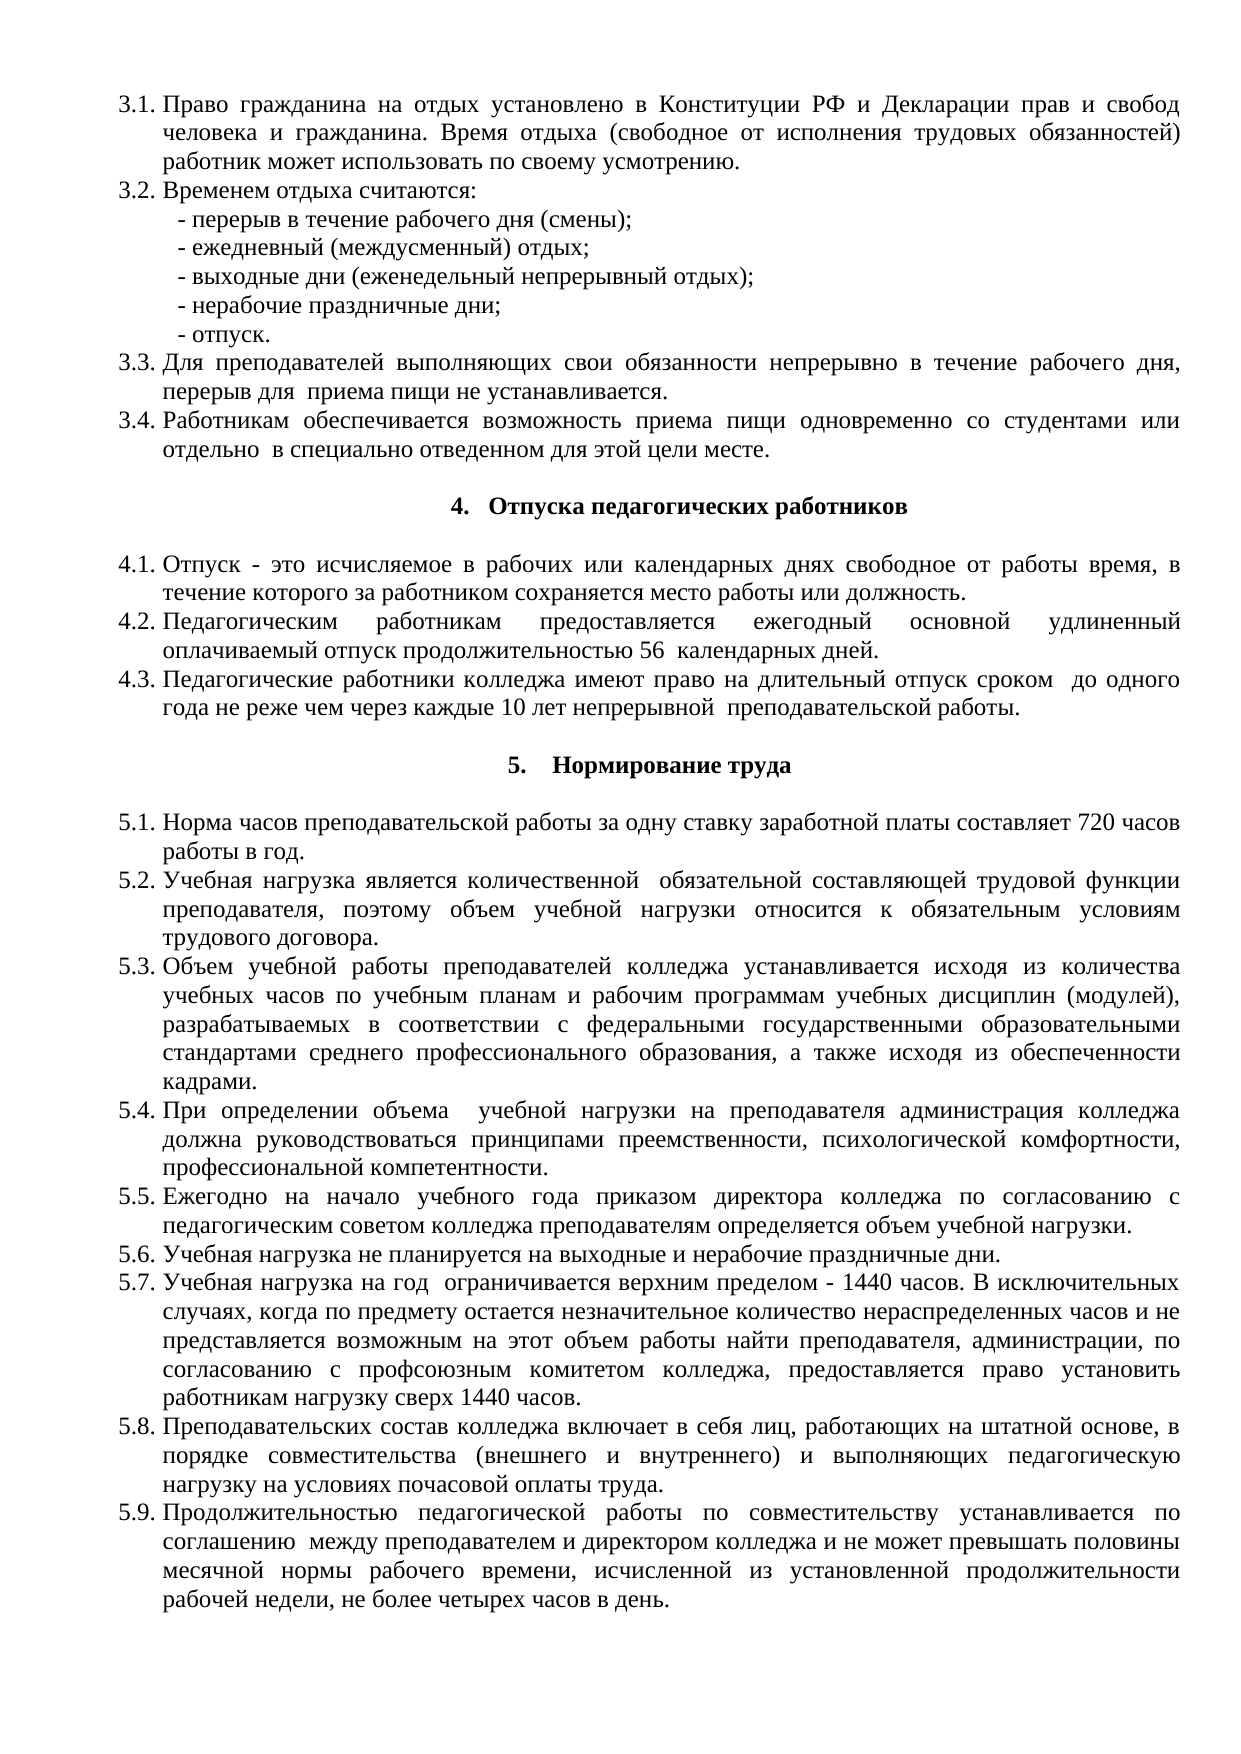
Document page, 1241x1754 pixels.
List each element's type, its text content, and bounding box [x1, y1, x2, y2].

list - ежедневный (междусменный) отдых; [162, 232, 1181, 261]
list Учебная нагрузка является количественной обязательной составляющей трудовой функции преподавателя, поэтому объем учебной нагрузки относится к обязательным условиям трудового договора. [118, 865, 1181, 951]
list Объем учебной работы преподавателей колледжа устанавливается исходя из количества учебных часов по учебным планам и рабочим программам учебных дисциплин (модулей), разрабатываемых в соответствии с федеральными государственными образовательными стандартами среднего профессионального образования, а также исходя из обеспеченности кадрами. [118, 951, 1181, 1095]
list Педагогические работники колледжа имеют право на длительный отпуск сроком до одного года не реже чем через каждые 10 лет непрерывной преподавательской работы. [118, 664, 1181, 721]
list Преподавательских состав колледжа включает в себя лиц, работающих на штатной основе, в порядке совместительства (внешнего и внутреннего) и выполняющих педагогическую нагрузку на условиях почасовой оплаты труда. [118, 1411, 1181, 1497]
list Для преподавателей выполняющих свои обязанности непрерывно в течение рабочего дня, перерыв для приема пищи не устанавливается. [118, 347, 1181, 405]
list При определении объема учебной нагрузки на преподавателя администрация колледжа должна руководствоваться принципами преемственности, психологической комфортности, профессиональной компетентности. [118, 1095, 1181, 1181]
list Норма часов преподавательской работы за одну ставку заработной платы составляет 720 часов работы в год. [118, 807, 1181, 865]
list Нормирование труда [118, 750, 1181, 779]
list Педагогическим работникам предоставляется ежегодный основной удлиненный оплачиваемый отпуск продолжительностью 56 календарных дней. [118, 606, 1181, 664]
list - выходные дни (еженедельный непрерывный отдых); [162, 261, 1181, 290]
list Отпуска педагогических работников [177, 491, 1181, 520]
list Учебная нагрузка на год ограничивается верхним пределом - 1440 часов. В исключительных случаях, когда по предмету остается незначительное количество нераспределенных часов и не представляется возможным на этот объем работы найти преподавателя, администрации, по согласованию с профсоюзным комитетом колледжа, предоставляется право установить работникам нагрузку сверх 1440 часов. [118, 1267, 1181, 1411]
list - отпуск. [162, 319, 1181, 347]
list Учебная нагрузка не планируется на выходные и нерабочие праздничные дни. [118, 1239, 1181, 1267]
list Право гражданина на отдых установлено в Конституции РФ и Декларации прав и свобод человека и гражданина. Время отдыха (свободное от исполнения трудовых обязанностей) работник может использовать по своему усмотрению. [118, 89, 1181, 175]
list Временем отдыха считаются: [118, 175, 1181, 204]
list Продолжительностью педагогической работы по совместительству устанавливается по соглашению между преподавателем и директором колледжа и не может превышать половины месячной нормы рабочего времени, исчисленной из установленной продолжительности рабочей недели, не более четырех часов в день. [118, 1497, 1181, 1612]
list Ежегодно на начало учебного года приказом директора колледжа по согласованию с педагогическим советом колледжа преподавателям определяется объем учебной нагрузки. [118, 1181, 1181, 1239]
list - нерабочие праздничные дни; [162, 290, 1181, 319]
list Работникам обеспечивается возможность приема пищи одновременно со студентами или отдельно в специально отведенном для этой цели месте. [118, 405, 1181, 462]
list Отпуск - это исчисляемое в рабочих или календарных днях свободное от работы время, в течение которого за работником сохраняется место работы или должность. [118, 549, 1181, 606]
list - перерыв в течение рабочего дня (смены); [162, 204, 1181, 232]
